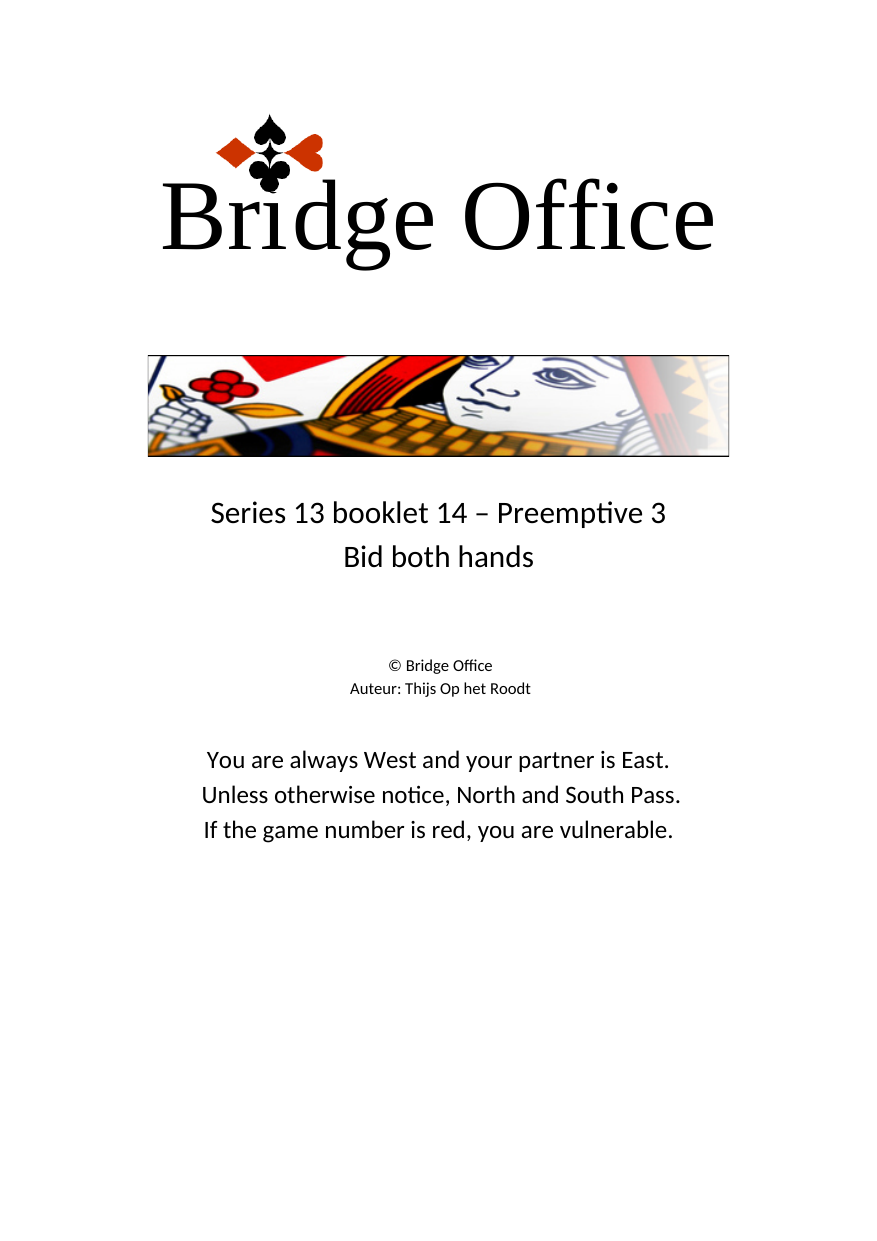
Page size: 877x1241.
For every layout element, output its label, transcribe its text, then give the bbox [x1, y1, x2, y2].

text © Bridge Office [148, 655, 729, 676]
text Unless otherwise notice, North and South Pass. [148, 779, 729, 810]
picture [147, 355, 730, 457]
text Series 13 booklet 14 – Preemptive 3 [148, 493, 729, 531]
text Bid both hands [148, 537, 729, 575]
text If the game number is red, you are vulnerable. [148, 814, 729, 845]
picture [215, 113, 323, 192]
text Auteur: Thijs Op het Roodt You are always West and your partner is East. [148, 678, 729, 775]
